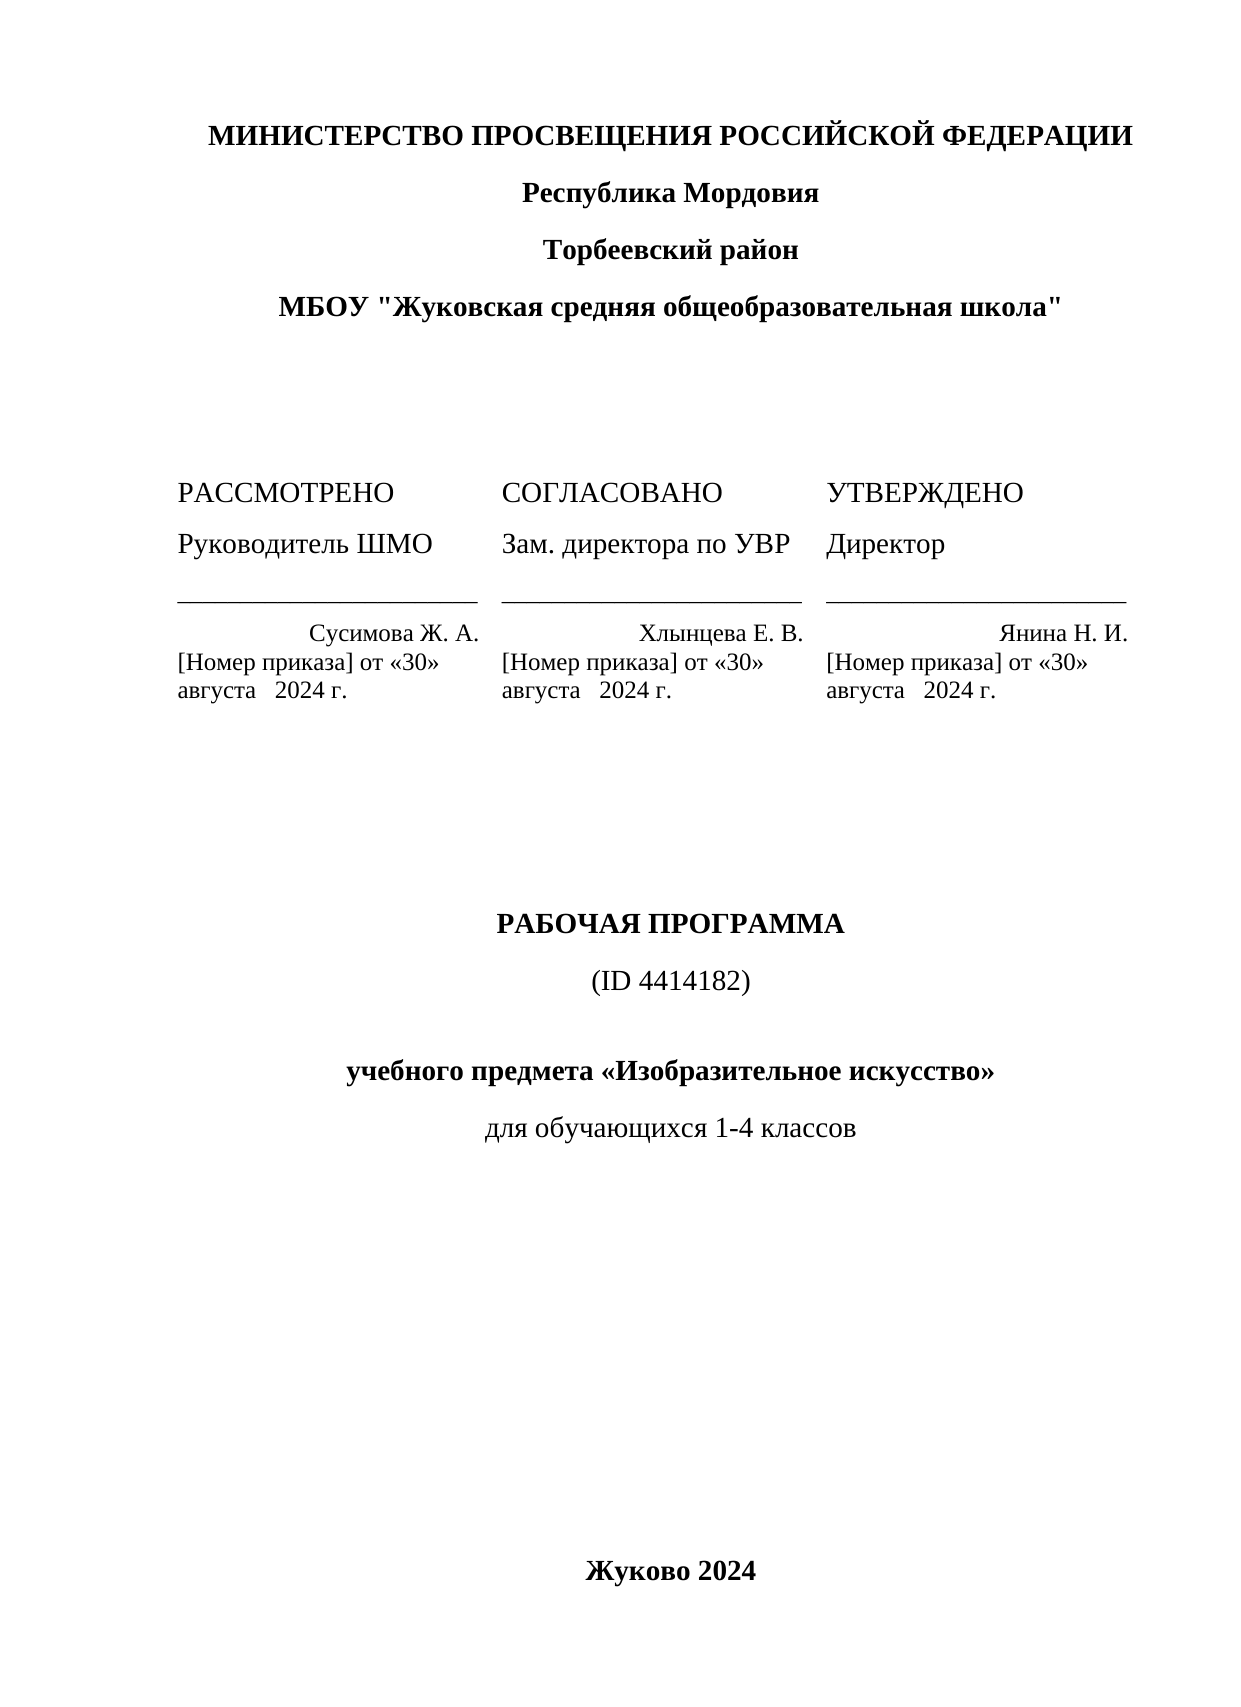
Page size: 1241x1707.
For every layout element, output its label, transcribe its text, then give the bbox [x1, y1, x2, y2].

table_header УТВЕРЖДЕНО Директор ________________________ Янина Н. И. [Номер приказа] от «30» августа 2024 г. [815, 475, 1139, 746]
text РАБОЧАЯ ПРОГРАММА [190, 907, 1152, 940]
text Торбеевский район [190, 232, 1152, 266]
table_header СОГЛАСОВАНО Зам. директора по УВР ________________________ Хлынцева Е. В. [Номер приказа] от «30» августа 2024 г. [490, 475, 815, 746]
text Республика Мордовия [190, 175, 1152, 209]
text МБОУ "Жуковская средняя общеобразовательная школа" [190, 289, 1152, 323]
text Жуково 2024 [190, 1553, 1152, 1586]
text МИНИСТЕРСТВО ПРОСВЕЩЕНИЯ РОССИЙСКОЙ ФЕДЕРАЦИИ [190, 118, 1152, 152]
table_header РАССМОТРЕНО Руководитель ШМО ________________________ Сусимова Ж. А. [Номер приказа] от «30» августа 2024 г. [166, 475, 490, 746]
text (ID 4414182) [190, 963, 1152, 997]
text для обучающихся 1-4 классов [190, 1110, 1152, 1143]
text учебного предмета «Изобразительное искусство» [190, 1053, 1152, 1086]
